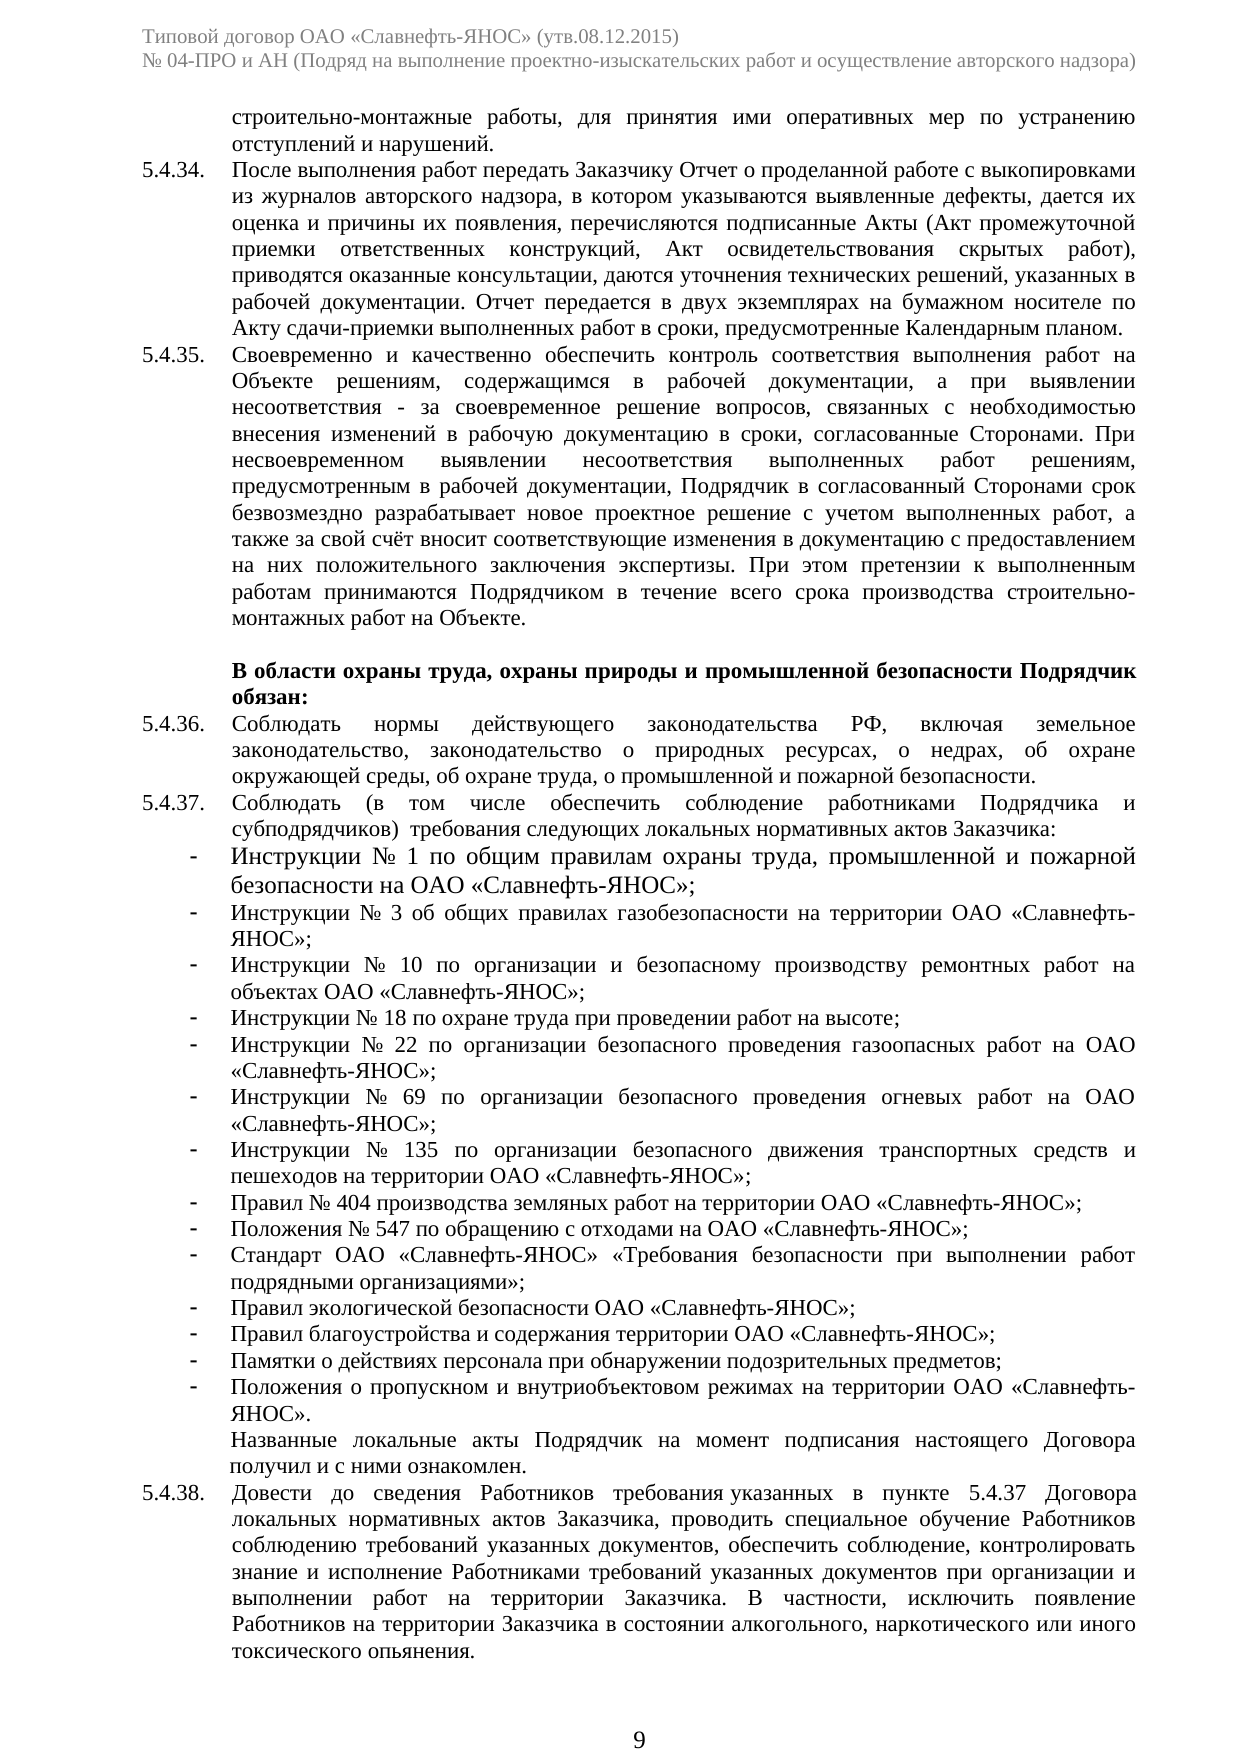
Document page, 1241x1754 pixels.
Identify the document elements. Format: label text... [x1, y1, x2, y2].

list Довести до сведения Работников требования указанных в пункте 5.4.37 Договора локальных нормативных актов Заказчика, проводить специальное обучение Работников соблюдению требований указанных документов, обеспечить соблюдение, контролировать знание и исполнение Работниками требований указанных документов при организации и выполнении работ на территории Заказчика. В частности, исключить появление Работников на территории Заказчика в состоянии алкогольного, наркотического или иного токсического опьянения. [142, 1479, 1137, 1663]
list После выполнения работ передать Заказчику Отчет о проделанной работе с выкопировками из журналов авторского надзора, в котором указываются выявленные дефекты, дается их оценка и причины их появления, перечисляются подписанные Акты (Акт промежуточной приемки ответственных конструкций, Акт освидетельствования скрытых работ), приводятся оказанные консультации, даются уточнения технических решений, указанных в рабочей документации. Отчет передается в двух экземплярах на бумажном носителе по Акту сдачи-приемки выполненных работ в сроки, предусмотренные Календарным планом. [142, 156, 1137, 341]
list Своевременно и качественно обеспечить контроль соответствия выполнения работ на Объекте решениям, содержащимся в рабочей документации, а при выявлении несоответствия - за своевременное решение вопросов, связанных с необходимостью внесения изменений в рабочую документацию в сроки, согласованные Сторонами. При несвоевременном выявлении несоответствия выполненных работ решениям, предусмотренным в рабочей документации, Подрядчик в согласованный Сторонами срок безвозмездно разрабатывает новое проектное решение с учетом выполненных работ, а также за свой счёт вносит соответствующие изменения в документацию с предоставлением на них положительного заключения экспертизы. При этом претензии к выполненным работам принимаются Подрядчиком в течение всего срока производства строительно-монтажных работ на Объекте. [142, 341, 1137, 631]
list Соблюдать нормы действующего законодательства РФ, включая земельное законодательство, законодательство о природных ресурсах, о недрах, об охране окружающей среды, об охране труда, о промышленной и пожарной безопасности. [142, 709, 1137, 789]
text В области охраны труда, охраны природы и промышленной безопасности Подрядчик обязан: [232, 657, 1137, 709]
list Соблюдать (в том числе обеспечить соблюдение работниками Подрядчика и субподрядчиков) требования следующих локальных нормативных актов Заказчика: [142, 789, 1137, 841]
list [142, 103, 1137, 156]
text Названные локальные акты Подрядчик на момент подписания настоящего Договора получил и с ними ознакомлен. [229, 1426, 1137, 1479]
